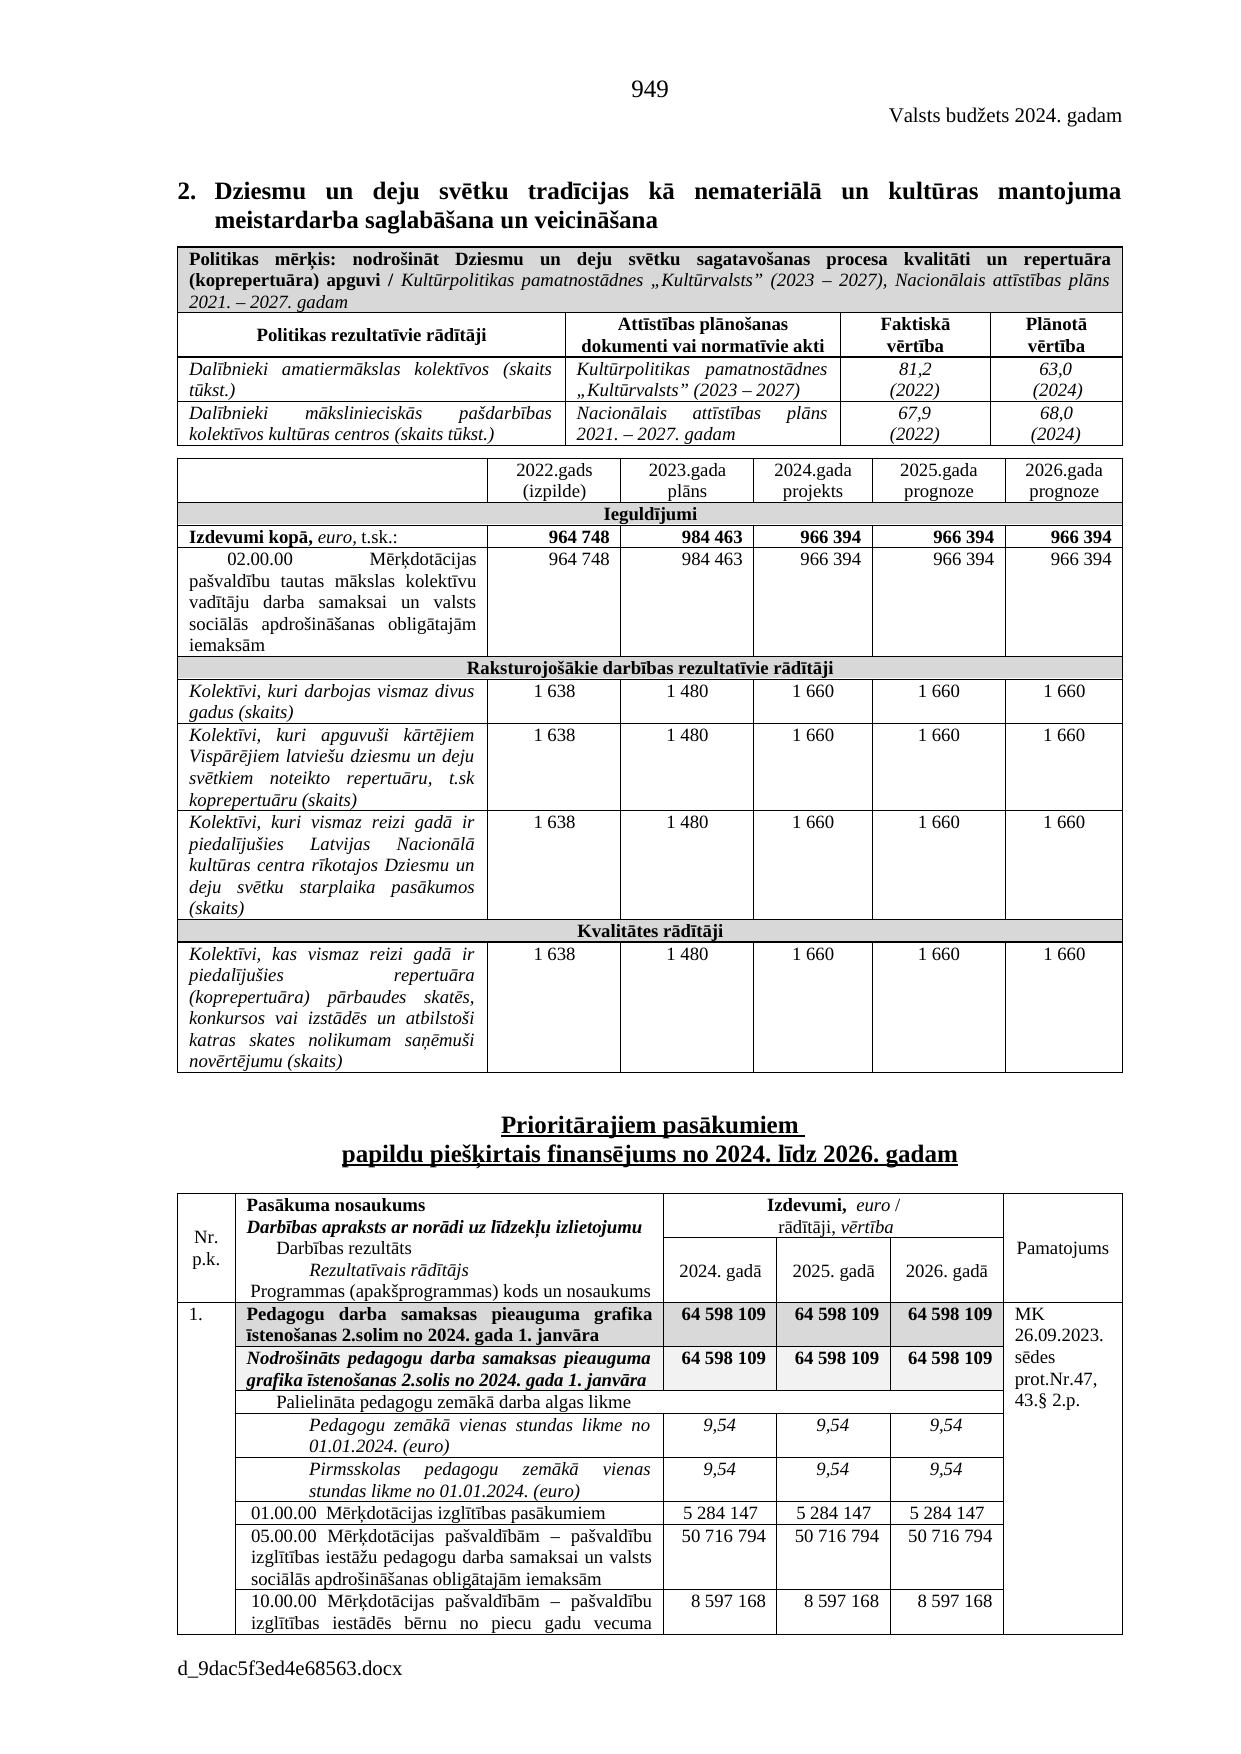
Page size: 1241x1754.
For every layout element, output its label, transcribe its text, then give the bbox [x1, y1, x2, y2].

table_cell Ieguldījumi [178, 503, 1122, 524]
table_cell 984 463 [621, 526, 753, 547]
table_header [178, 459, 487, 502]
list Dziesmu un deju svētku tradīcijas kā nemateriālā un kultūras mantojuma meistardarba saglabāšana un veicināšana [177, 176, 1122, 234]
table_cell Palielināta pedagogu zemākā darba algas likme [236, 1391, 1003, 1413]
table_cell 1 660 [873, 724, 1005, 810]
table_cell 68,0 (2024) [991, 402, 1122, 445]
table_cell 1 660 [754, 680, 872, 723]
table_cell 966 394 [873, 526, 1005, 547]
table_cell 1 660 [873, 943, 1005, 1072]
table_cell Pirmsskolas pedagogu zemākā vienas stundas likme no 01.01.2024. (euro) [236, 1458, 663, 1501]
table_cell Plānotā vērtība [991, 313, 1122, 356]
table_cell 8 597 168 [777, 1590, 890, 1633]
table_cell 2026. gadā [891, 1238, 1003, 1302]
table_header Nr. p.k. [178, 1194, 235, 1302]
table_cell Politikas rezultatīvie rādītāji [178, 313, 565, 356]
table_cell 64 598 109 [664, 1347, 776, 1390]
table_cell 5 284 147 [891, 1502, 1003, 1524]
table_cell 964 748 [488, 548, 620, 656]
table_cell 50 716 794 [891, 1525, 1003, 1589]
table_cell 50 716 794 [664, 1525, 776, 1589]
table_cell Pedagogu zemākā vienas stundas likme no 01.01.2024. (euro) [236, 1414, 663, 1457]
table_cell 05.00.00 Mērķdotācijas pašvaldībām – pašvaldību izglītības iestāžu pedagogu darba samaksai un valsts sociālās apdrošināšanas obligātajām iemaksām [236, 1525, 663, 1589]
table_cell 01.00.00 Mērķdotācijas izglītības pasākumiem [236, 1502, 663, 1524]
table_cell 64 598 109 [891, 1303, 1003, 1346]
table_cell 1. [178, 1303, 235, 1633]
table_cell 64 598 109 [777, 1303, 890, 1346]
table_cell Kolektīvi, kuri apguvuši kārtējiem Vispārējiem latviešu dziesmu un deju svētkiem noteikto repertuāru, t.sk koprepertuāru (skaits) [178, 724, 487, 810]
table_cell Raksturojošākie darbības rezultatīvie rādītāji [178, 657, 1122, 678]
table_cell 966 394 [1006, 548, 1122, 656]
table_cell 1 660 [754, 811, 872, 919]
table_cell 964 748 [488, 526, 620, 547]
table_cell 1 480 [621, 680, 753, 723]
table_cell 1 660 [1006, 811, 1122, 919]
table_cell 2025. gadā [777, 1238, 890, 1302]
table_cell Nacionālais attīstības plāns 2021. – 2027. gadam [566, 402, 840, 445]
table_cell 50 716 794 [777, 1525, 890, 1589]
table_cell 9,54 [777, 1414, 890, 1457]
table_cell 1 638 [488, 680, 620, 723]
table_cell 02.00.00 Mērķdotācijas pašvaldību tautas mākslas kolektīvu vadītāju darba samaksai un valsts sociālās apdrošināšanas obligātajām iemaksām [178, 548, 487, 656]
table_cell 1 638 [488, 811, 620, 919]
table_cell 966 394 [1006, 526, 1122, 547]
table_cell 2024. gadā [664, 1238, 776, 1302]
table_cell 8 597 168 [664, 1590, 776, 1633]
table_cell 67,9 (2022) [841, 402, 990, 445]
table_cell 1 480 [621, 724, 753, 810]
table_cell 1 660 [754, 943, 872, 1072]
table_header 2022.gads (izpilde) [488, 459, 620, 502]
table_cell 966 394 [754, 526, 872, 547]
table_cell Kolektīvi, kuri darbojas vismaz divus gadus (skaits) [178, 680, 487, 723]
table_cell 984 463 [621, 548, 753, 656]
table_cell 1 660 [1006, 680, 1122, 723]
table_cell 1 480 [621, 811, 753, 919]
table_cell Faktiskā vērtība [841, 313, 990, 356]
table_cell 1 480 [621, 943, 753, 1072]
table_cell 1 638 [488, 724, 620, 810]
table_cell 81,2 (2022) [841, 358, 990, 401]
table_cell Kolektīvi, kuri vismaz reizi gadā ir piedalījušies Latvijas Nacionālā kultūras centra rīkotajos Dziesmu un deju svētku starplaika pasākumos (skaits) [178, 811, 487, 919]
table_cell 64 598 109 [891, 1347, 1003, 1390]
table_cell 1 660 [873, 680, 1005, 723]
table_header 2025.gada prognoze [873, 459, 1005, 502]
table_cell 8 597 168 [891, 1590, 1003, 1633]
table_header 2024.gada projekts [754, 459, 872, 502]
table_cell 5 284 147 [777, 1502, 890, 1524]
table_cell 1 638 [488, 943, 620, 1072]
table_header 2023.gada plāns [621, 459, 753, 502]
table_cell 966 394 [873, 548, 1005, 656]
text Prioritārajiem pasākumiem [177, 1110, 1122, 1139]
table_header Politikas mērķis: nodrošināt Dziesmu un deju svētku sagatavošanas procesa kvalitāti un repertuāra (koprepertuāra) apguvi / Kultūrpolitikas pamatnostādnes „Kultūrvalsts” (2023 – 2027), Nacionālais attīstības plāns 2021. – 2027. gadam [178, 248, 1122, 312]
table_cell Pedagogu darba samaksas pieauguma grafika īstenošanas 2.solim no 2024. gada 1. janvāra [236, 1303, 663, 1346]
table_cell Nodrošināts pedagogu darba samaksas pieauguma grafika īstenošanas 2.solis no 2024. gada 1. janvāra [236, 1347, 663, 1390]
table_cell 5 284 147 [664, 1502, 776, 1524]
table_cell Attīstības plānošanas dokumenti vai normatīvie akti [566, 313, 840, 356]
table_cell Kvalitātes rādītāji [178, 920, 1122, 941]
table_cell Dalībnieki mākslinieciskās pašdarbības kolektīvos kultūras centros (skaits tūkst.) [178, 402, 565, 445]
table_cell Dalībnieki amatiermākslas kolektīvos (skaits tūkst.) [178, 358, 565, 401]
table_cell 1 660 [873, 811, 1005, 919]
table_cell 9,54 [891, 1458, 1003, 1501]
table_cell 9,54 [777, 1458, 890, 1501]
table_cell Izdevumi kopā, euro, t.sk.: [178, 526, 487, 547]
table_cell Kultūrpolitikas pamatnostādnes „Kultūrvalsts” (2023 – 2027) [566, 358, 840, 401]
table_cell Kolektīvi, kas vismaz reizi gadā ir piedalījušies repertuāra (koprepertuāra) pārbaudes skatēs, konkursos vai izstādēs un atbilstoši katras skates nolikumam saņēmuši novērtējumu (skaits) [178, 943, 487, 1072]
table_cell 1 660 [754, 724, 872, 810]
table_cell 64 598 109 [777, 1347, 890, 1390]
table_header 2026.gada prognoze [1006, 459, 1122, 502]
text papildu piešķirtais finansējums no 2024. līdz 2026. gadam [177, 1139, 1122, 1168]
table_cell MK 26.09.2023. sēdes prot.Nr.47, 43.§ 2.p. [1004, 1303, 1122, 1633]
table_cell 9,54 [664, 1458, 776, 1501]
table_header Pamatojums [1004, 1194, 1122, 1302]
table_cell 9,54 [664, 1414, 776, 1457]
table_cell 9,54 [891, 1414, 1003, 1457]
table_cell 64 598 109 [664, 1303, 776, 1346]
table_cell 966 394 [754, 548, 872, 656]
table_cell 1 660 [1006, 943, 1122, 1072]
table_cell 63,0 (2024) [991, 358, 1122, 401]
table_header Izdevumi, euro / rādītāji, vērtība [664, 1194, 1003, 1237]
table_cell 1 660 [1006, 724, 1122, 810]
